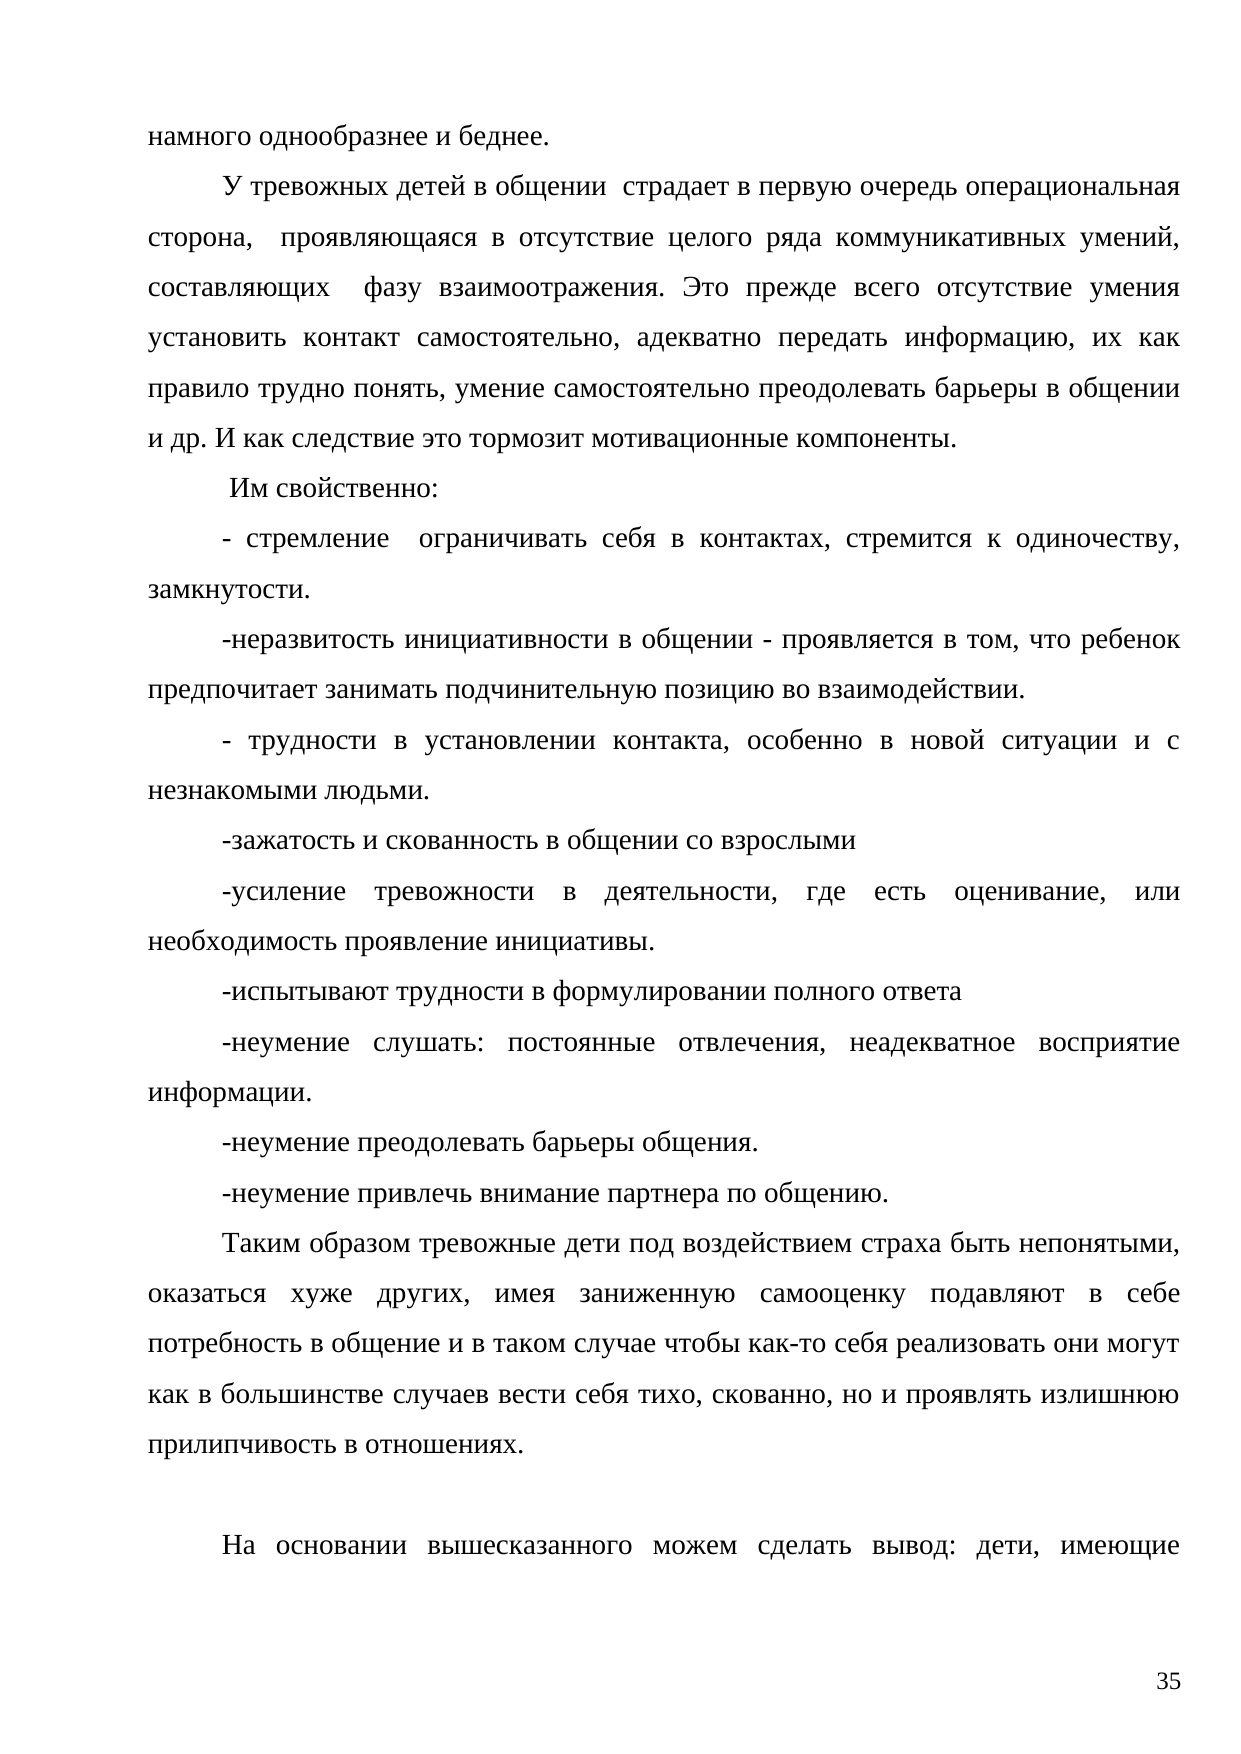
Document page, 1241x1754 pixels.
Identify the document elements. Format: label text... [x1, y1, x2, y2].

text -усиление тревожности в деятельности, где есть оценивание, или необходимость проявление инициативы. [148, 873, 1181, 957]
text У тревожных детей в общении страдает в первую очередь операциональная сторона, проявляющаяся в отсутствие целого ряда коммуникативных умений, составляющих фазу взаимоотражения. Это прежде всего отсутствие умения установить контакт самостоятельно, адекватно передать информацию, их как правило трудно понять, умение самостоятельно преодолевать барьеры в общении и др. И как следствие это тормозит мотивационные компоненты. [148, 168, 1181, 453]
text -неумение слушать: постоянные отвлечения, неадекватное восприятие информации. [148, 1024, 1181, 1108]
text -неразвитость инициативности в общении - проявляется в том, что ребенок предпочитает занимать подчинительную позицию во взаимодействии. [148, 621, 1181, 705]
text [148, 118, 1181, 152]
text Таким образом тревожные дети под воздействием страха быть непонятыми, оказаться хуже других, имея заниженную самооценку подавляют в себе потребность в общение и в таком случае чтобы как-то себя реализовать они могут как в большинстве случаев вести себя тихо, скованно, но и проявлять излишнюю прилипчивость в отношениях. [148, 1225, 1181, 1460]
text - трудности в установлении контакта, особенно в новой ситуации и с незнакомыми людьми. [148, 722, 1181, 806]
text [148, 1527, 1181, 1560]
text -неумение преодолевать барьеры общения. [148, 1124, 1181, 1158]
text -неумение привлечь внимание партнера по общению. [148, 1175, 1181, 1208]
text Им свойственно: [148, 470, 1181, 504]
text -зажатость и скованность в общении со взрослыми [148, 822, 1181, 856]
text - стремление ограничивать себя в контактах, стремится к одиночеству, замкнутости. [148, 521, 1181, 604]
text -испытывают трудности в формулировании полного ответа [148, 973, 1181, 1007]
